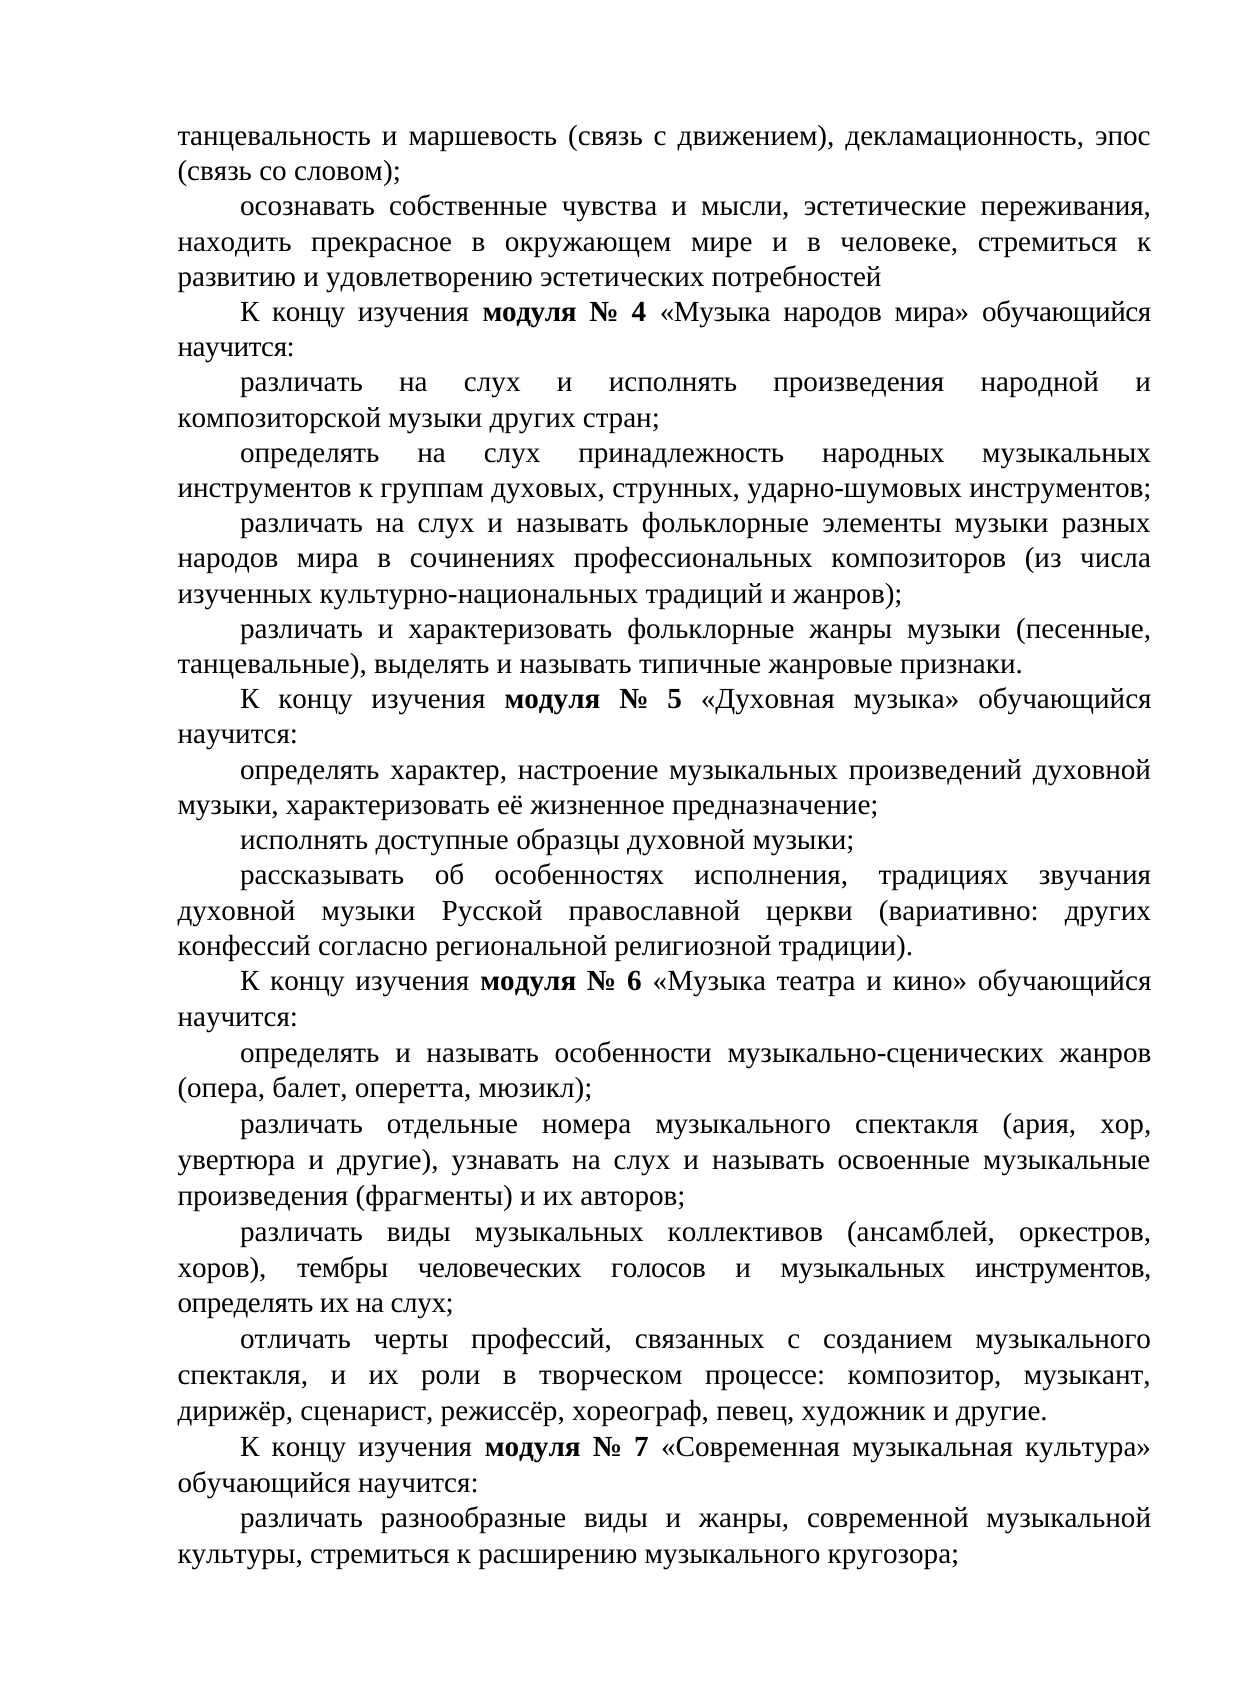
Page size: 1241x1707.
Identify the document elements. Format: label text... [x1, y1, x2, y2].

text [177, 118, 1152, 187]
text различать на слух и исполнять произведения народной и композиторской музыки других стран; [177, 364, 1152, 433]
text К концу изучения модуля № 6 «Музыка театра и кино» обучающийся научится: [177, 963, 1152, 1032]
text К концу изучения модуля № 4 «Музыка народов мира» обучающийся научится: [177, 294, 1152, 363]
text различать разнообразные виды и жанры, современной музыкальной культуры, стремиться к расширению музыкального кругозора; [177, 1501, 1152, 1570]
text различать и характеризовать фольклорные жанры музыки (песенные, танцевальные), выделять и называть типичные жанровые признаки. [177, 611, 1152, 680]
text отличать черты профессий, связанных с созданием музыкального спектакля, и их роли в творческом процессе: композитор, музыкант, дирижёр, сценарист, режиссёр, хореограф, певец, художник и другие. [177, 1321, 1152, 1427]
text различать виды музыкальных коллективов (ансамблей, оркестров, хоров), тембры человеческих голосов и музыкальных инструментов, определять их на слух; [177, 1214, 1152, 1319]
text исполнять доступные образцы духовной музыки; [177, 822, 1152, 856]
text К концу изучения модуля № 5 «Духовная музыка» обучающийся научится: [177, 681, 1152, 750]
text осознавать собственные чувства и мысли, эстетические переживания, находить прекрасное в окружающем мире и в человеке, стремиться к развитию и удовлетворению эстетических потребностей [177, 188, 1152, 292]
text различать отдельные номера музыкального спектакля (ария, хор, увертюра и другие), узнавать на слух и называть освоенные музыкальные произведения (фрагменты) и их авторов; [177, 1106, 1152, 1212]
text К концу изучения модуля № 7 «Современная музыкальная культура» обучающийся научится: [177, 1429, 1152, 1498]
text различать на слух и называть фольклорные элементы музыки разных народов мира в сочинениях профессиональных композиторов (из числа изученных культурно-национальных традиций и жанров); [177, 505, 1152, 609]
text определять на слух принадлежность народных музыкальных инструментов к группам духовых, струнных, ударно-шумовых инструментов; [177, 435, 1152, 504]
text рассказывать об особенностях исполнения, традициях звучания духовной музыки Русской православной церкви (вариативно: других конфессий согласно региональной религиозной традиции). [177, 857, 1152, 961]
text определять характер, настроение музыкальных произведений духовной музыки, характеризовать её жизненное предназначение; [177, 752, 1152, 821]
text определять и называть особенности музыкально-сценических жанров (опера, балет, оперетта, мюзикл); [177, 1035, 1152, 1104]
